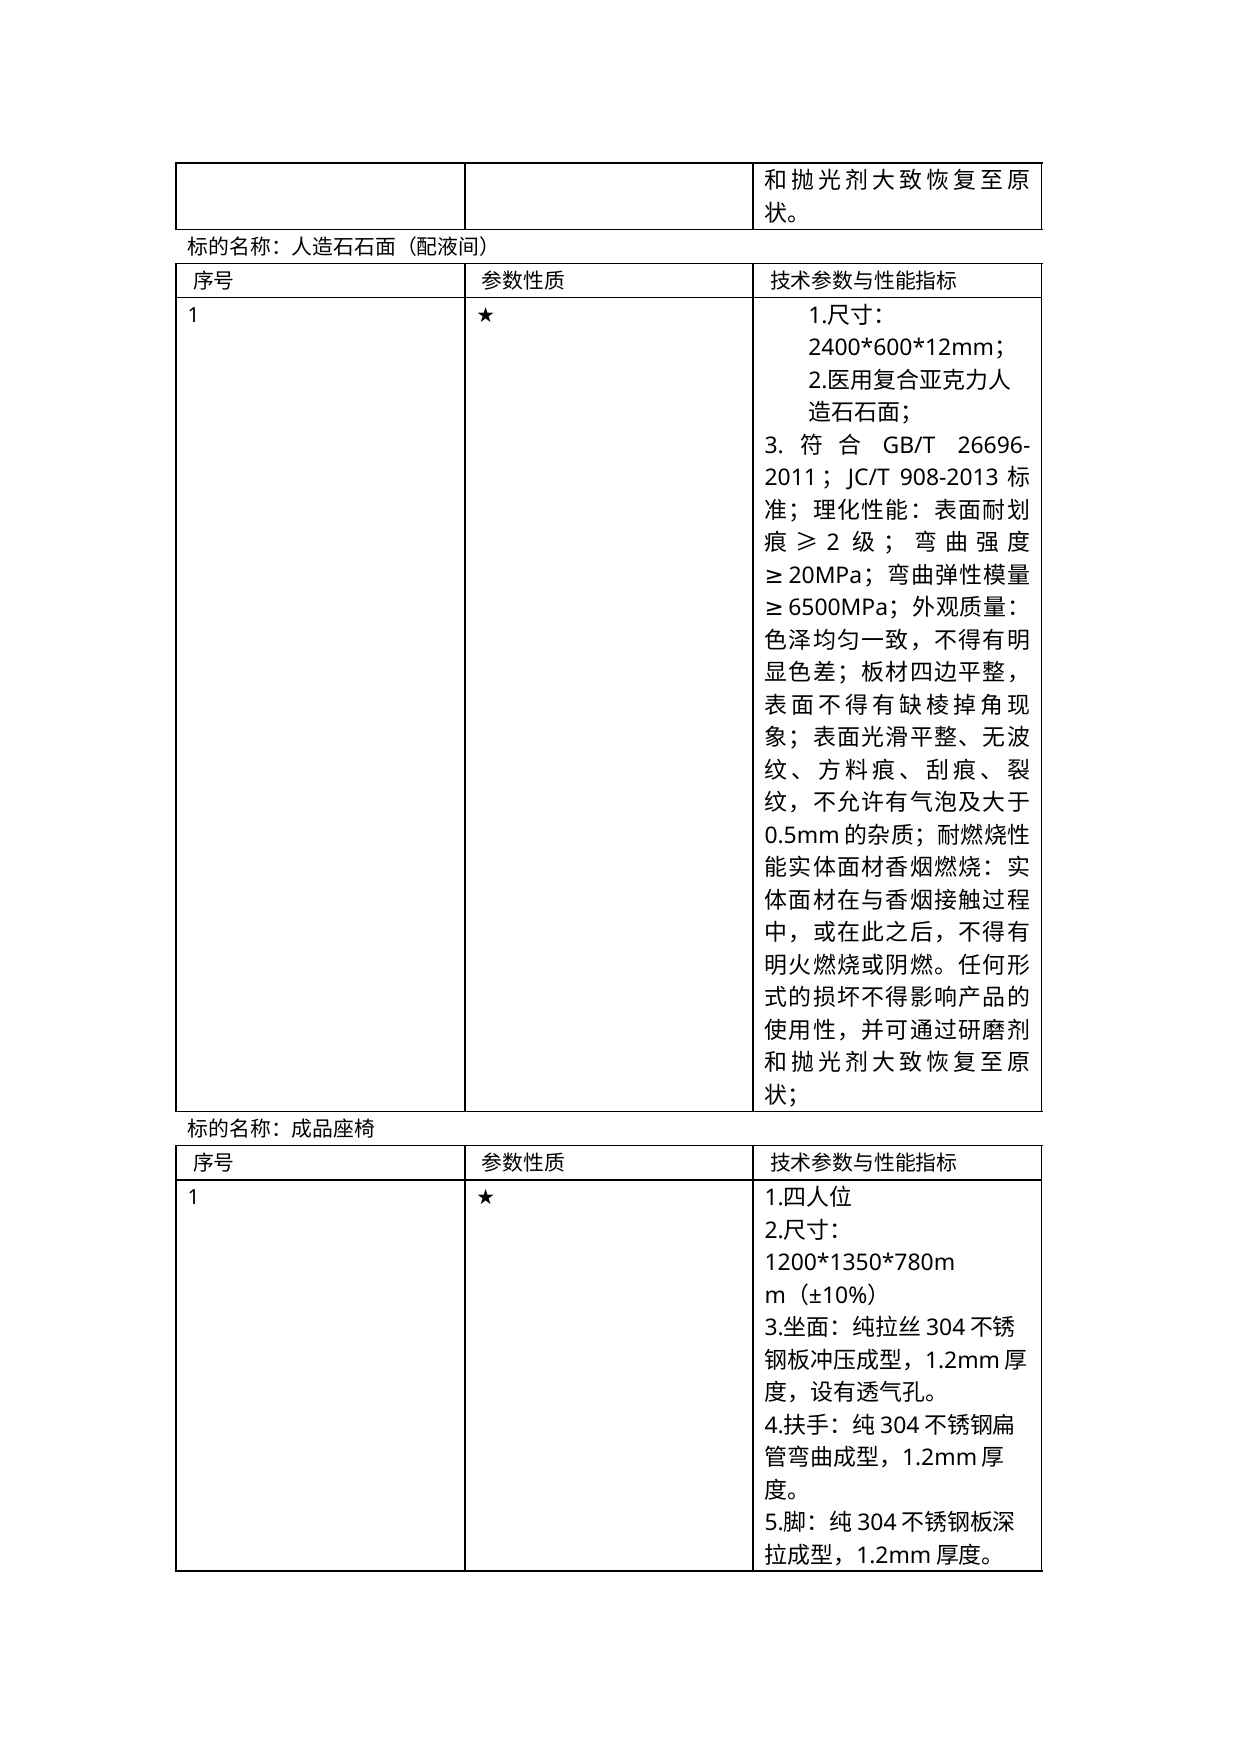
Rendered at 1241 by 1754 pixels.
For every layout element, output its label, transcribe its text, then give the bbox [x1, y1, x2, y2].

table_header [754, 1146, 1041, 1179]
text 标的名称：人造石石面（配液间） [187, 230, 1053, 263]
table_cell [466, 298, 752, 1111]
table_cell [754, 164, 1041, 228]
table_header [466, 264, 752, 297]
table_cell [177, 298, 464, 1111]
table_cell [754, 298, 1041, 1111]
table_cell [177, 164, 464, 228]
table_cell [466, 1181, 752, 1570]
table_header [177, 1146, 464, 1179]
text 标的名称：成品座椅 [187, 1112, 1053, 1145]
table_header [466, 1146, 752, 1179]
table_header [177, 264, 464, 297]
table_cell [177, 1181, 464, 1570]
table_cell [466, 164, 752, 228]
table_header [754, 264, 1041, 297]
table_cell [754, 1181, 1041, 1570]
